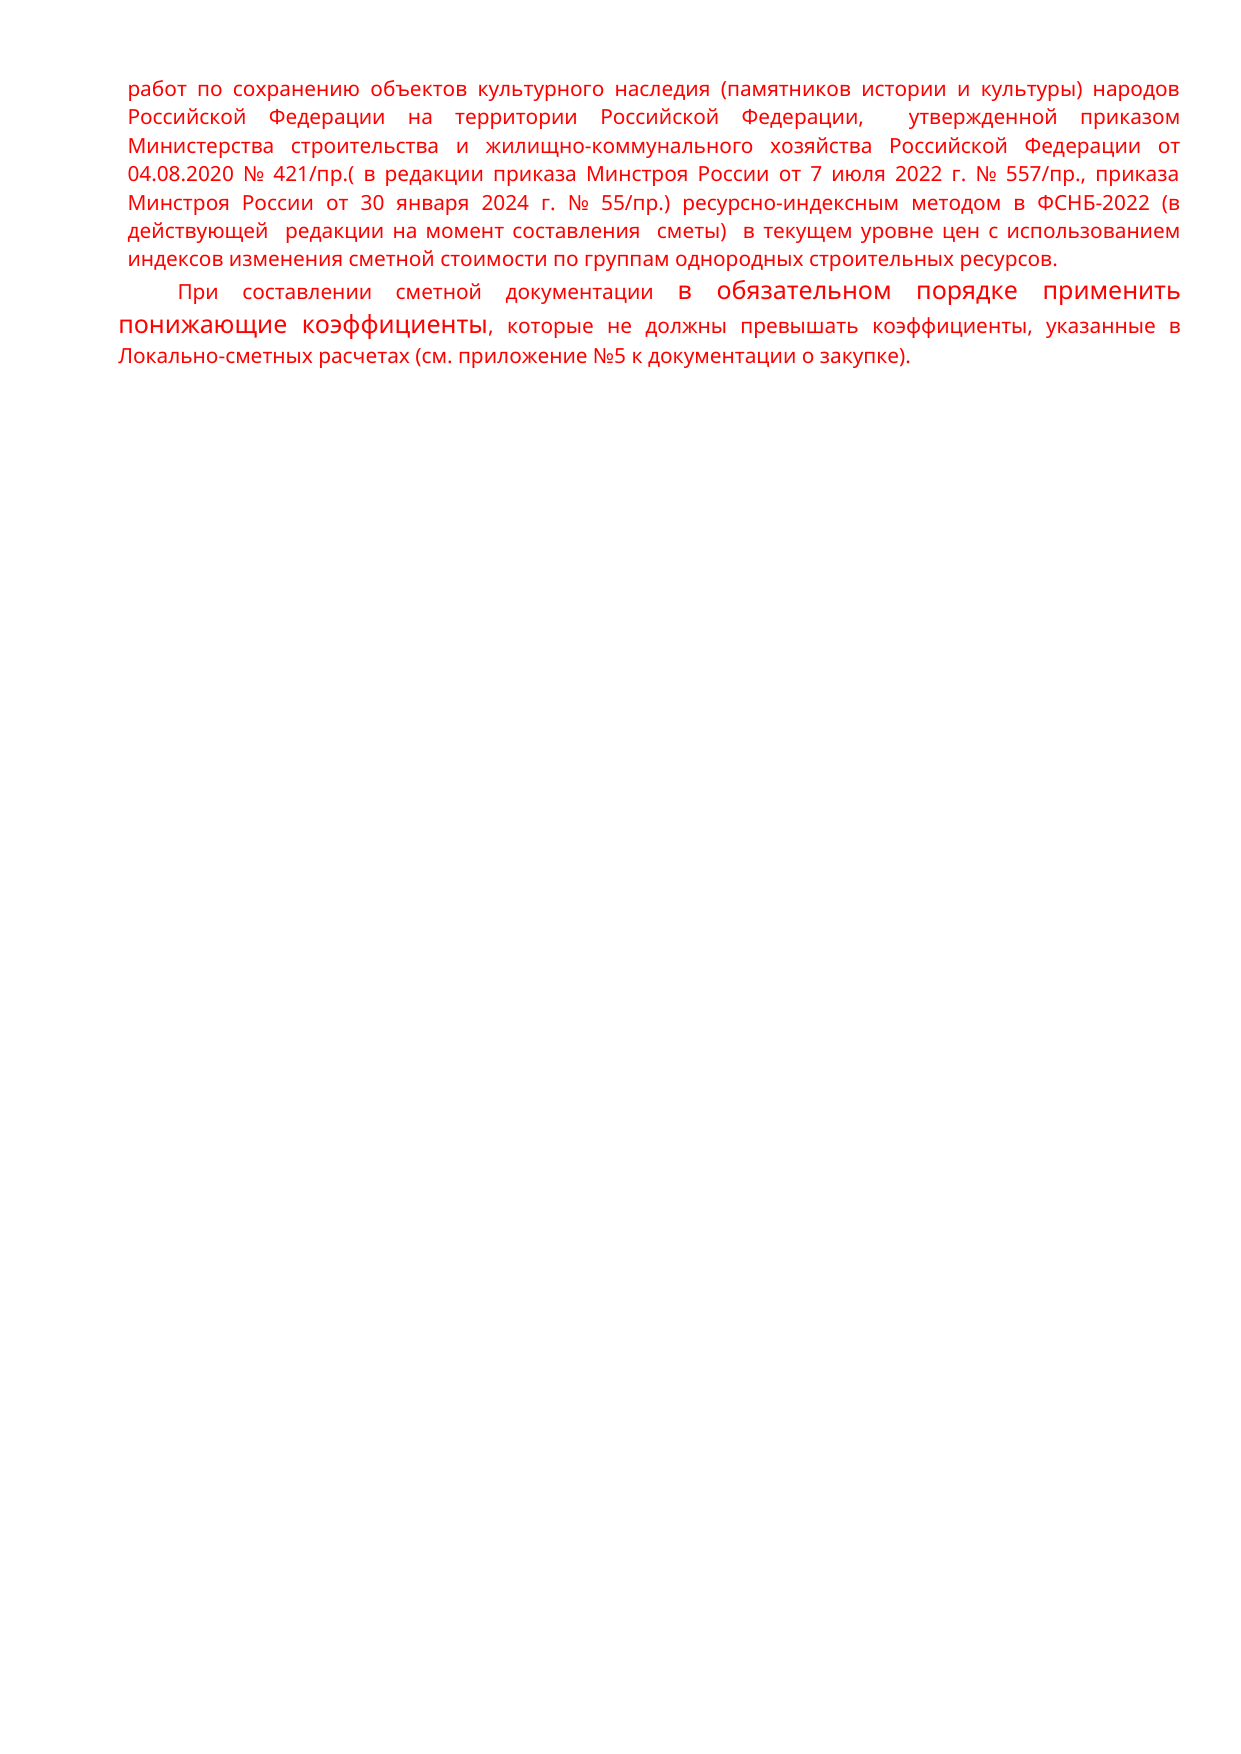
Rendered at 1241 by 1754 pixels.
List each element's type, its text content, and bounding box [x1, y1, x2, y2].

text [127, 74, 1181, 273]
text При составлении сметной документации в обязательном порядке применить понижающие коэффициенты, которые не должны превышать коэффициенты, указанные в Локально-сметных расчетах (см. приложение №5 к документации о закупке). [118, 273, 1181, 369]
